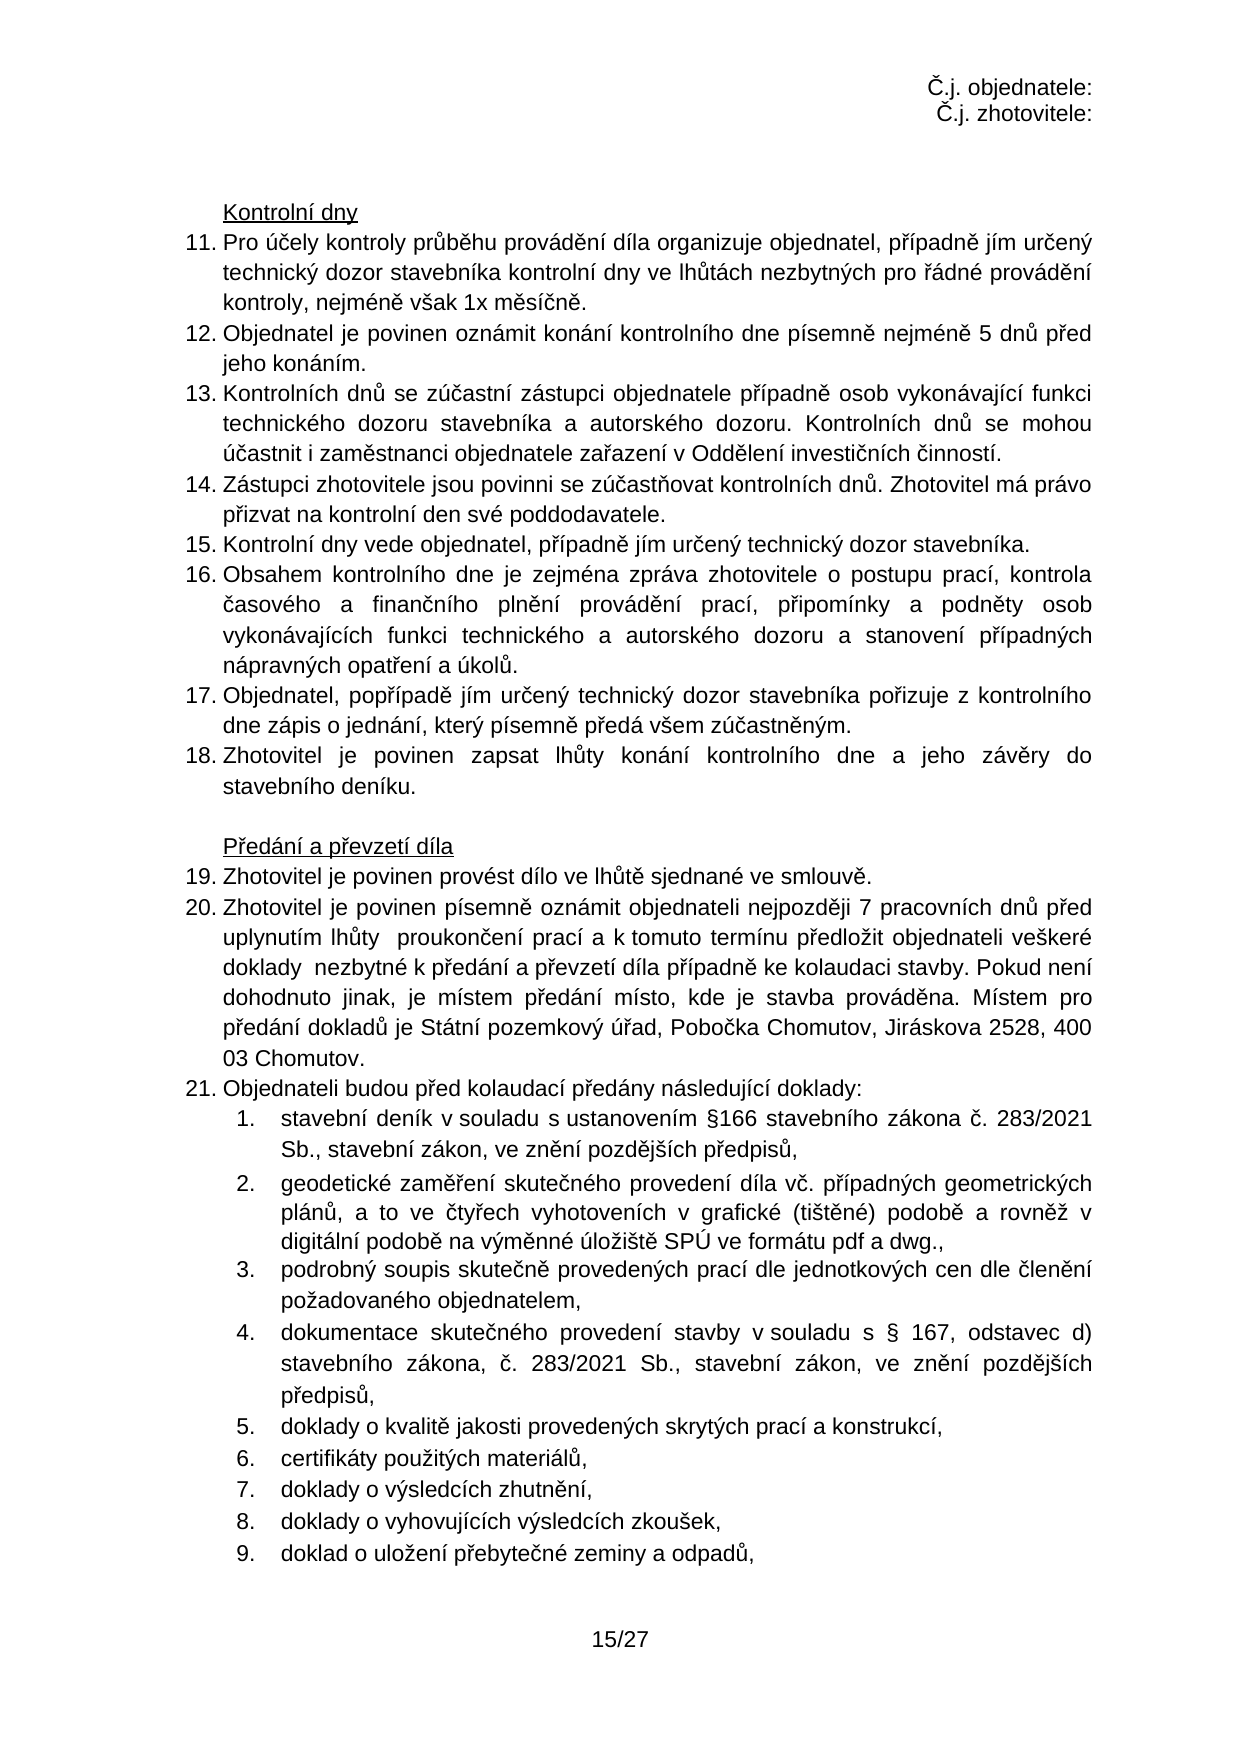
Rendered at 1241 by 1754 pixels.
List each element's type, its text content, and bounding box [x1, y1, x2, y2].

list Zhotovitel je povinen provést dílo ve lhůtě sjednané ve smlouvě. [185, 863, 1093, 889]
list Zástupci zhotovitele jsou povinni se zúčastňovat kontrolních dnů. Zhotovitel má právo přizvat na kontrolní den své poddodavatele. [185, 471, 1093, 527]
list doklad o uložení přebytečné zeminy a odpadů, [236, 1539, 1093, 1566]
list Objednateli budou před kolaudací předány následující doklady: [185, 1075, 1093, 1101]
list Zhotovitel je povinen zapsat lhůty konání kontrolního dne a jeho závěry do stavebního deníku. [185, 742, 1093, 799]
list certifikáty použitých materiálů, [236, 1445, 1093, 1471]
list Kontrolní dny vede objednatel, případně jím určený technický dozor stavebníka. [185, 531, 1093, 557]
list Kontrolní dny [223, 199, 1093, 225]
list Objednatel je povinen oznámit konání kontrolního dne písemně nejméně 5 dnů před jeho konáním. [185, 319, 1093, 376]
list doklady o vyhovujících výsledcích zkoušek, [236, 1508, 1093, 1534]
list Předání a převzetí díla [223, 833, 1093, 859]
list podrobný soupis skutečně provedených prací dle jednotkových cen dle členění požadovaného objednatelem, [236, 1256, 1093, 1313]
list Kontrolních dnů se zúčastní zástupci objednatele případně osob vykonávající funkci technického dozoru stavebníka a autorského dozoru. Kontrolních dnů se mohou účastnit i zaměstnanci objednatele zařazení v Oddělení investičních činností. [185, 380, 1093, 467]
list Pro účely kontroly průběhu provádění díla organizuje objednatel, případně jím určený technický dozor stavebníka kontrolní dny ve lhůtách nezbytných pro řádné provádění kontroly, nejméně však 1x měsíčně. [185, 229, 1093, 316]
list dokumentace skutečného provedení stavby v souladu s § 167, odstavec d) stavebního zákona, č. 283/2021 Sb., stavební zákon, ve znění pozdějších předpisů, [236, 1319, 1093, 1408]
list doklady o kvalitě jakosti provedených skrytých prací a konstrukcí, [236, 1413, 1093, 1440]
list Zhotovitel je povinen písemně oznámit objednateli nejpozději 7 pracovních dnů před uplynutím lhůty proukončení prací a k tomuto termínu předložit objednateli veškeré doklady nezbytné k předání a převzetí díla případně ke kolaudaci stavby. Pokud není dohodnuto jinak, je místem předání místo, kde je stavba prováděna. Místem pro předání dokladů je Státní pozemkový úřad, Pobočka Chomutov, Jiráskova 2528, 400 03 Chomutov. [185, 893, 1093, 1071]
list Obsahem kontrolního dne je zejména zpráva zhotovitele o postupu prací, kontrola časového a finančního plnění provádění prací, připomínky a podněty osob vykonávajících funkci technického a autorského dozoru a stanovení případných nápravných opatření a úkolů. [185, 561, 1093, 678]
list stavební deník v souladu s ustanovením §166 stavebního zákona č. 283/2021 Sb., stavební zákon, ve znění pozdějších předpisů, [236, 1105, 1093, 1163]
list geodetické zaměření skutečného provedení díla vč. případných geometrických plánů, a to ve čtyřech vyhotoveních v grafické (tištěné) podobě a rovněž v digitální podobě na výměnné úložiště SPÚ ve formátu pdf a dwg., [236, 1168, 1093, 1256]
list doklady o výsledcích zhutnění, [236, 1476, 1093, 1503]
list Objednatel, popřípadě jím určený technický dozor stavebníka pořizuje z kontrolního dne zápis o jednání, který písemně předá všem zúčastněným. [185, 682, 1093, 738]
